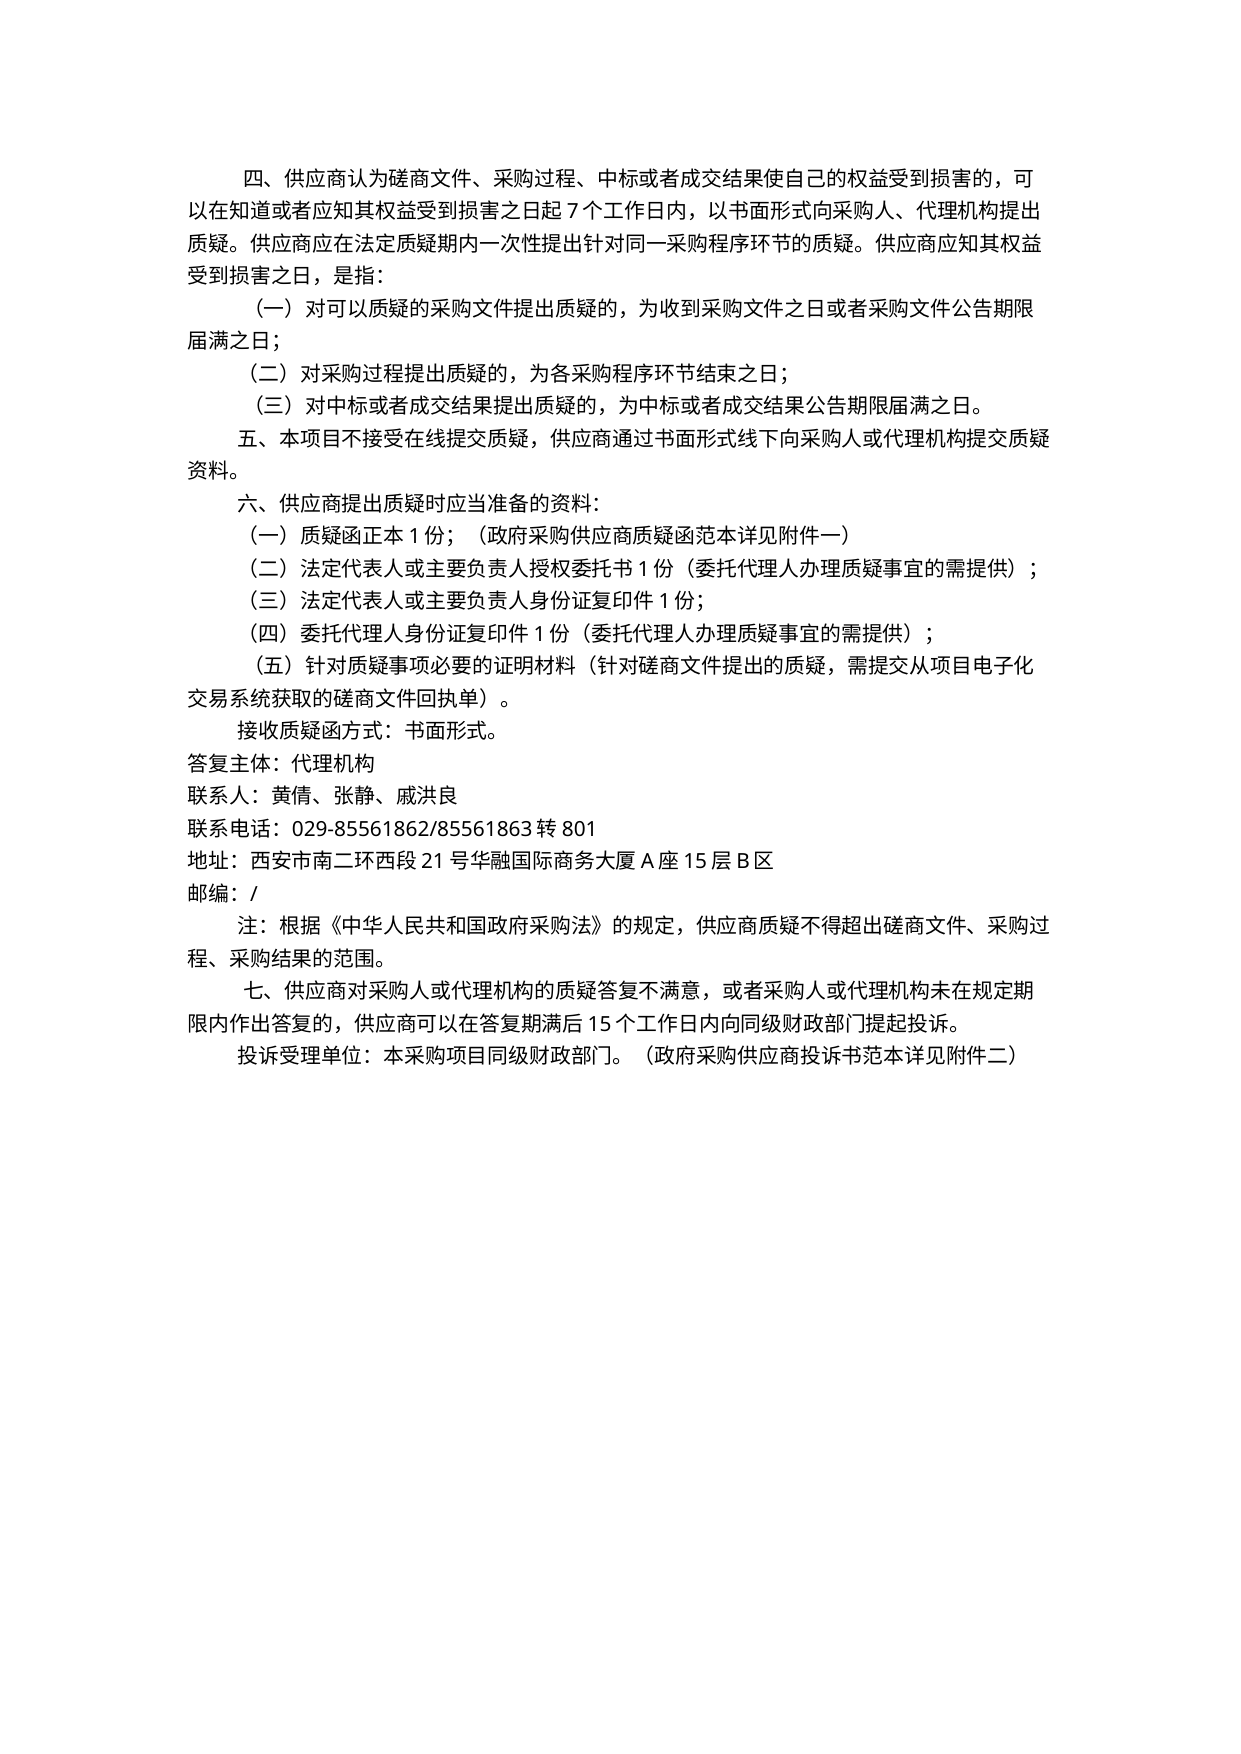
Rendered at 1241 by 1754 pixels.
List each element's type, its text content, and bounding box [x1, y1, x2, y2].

text 注：根据《中华人民共和国政府采购法》的规定，供应商质疑不得超出磋商文件、采购过程、采购结果的范围。 [187, 909, 1053, 974]
text 联系人：黄倩、张静、戚洪良 [187, 779, 1053, 812]
text （五）针对质疑事项必要的证明材料（针对磋商文件提出的质疑，需提交从项目电子化交易系统获取的磋商文件回执单）。 [187, 649, 1053, 714]
text （四）委托代理人身份证复印件1份（委托代理人办理质疑事宜的需提供）； [187, 617, 1053, 649]
text 邮编：/ [187, 877, 1053, 909]
text （三）法定代表人或主要负责人身份证复印件1份； [187, 584, 1053, 617]
text 七、供应商对采购人或代理机构的质疑答复不满意，或者采购人或代理机构未在规定期限内作出答复的，供应商可以在答复期满后15个工作日内向同级财政部门提起投诉。 [187, 974, 1053, 1039]
text （二）法定代表人或主要负责人授权委托书1份（委托代理人办理质疑事宜的需提供）； [187, 552, 1053, 584]
text 五、本项目不接受在线提交质疑，供应商通过书面形式线下向采购人或代理机构提交质疑资料。 [187, 422, 1053, 487]
text （一）对可以质疑的采购文件提出质疑的，为收到采购文件之日或者采购文件公告期限届满之日； [187, 292, 1053, 357]
text （三）对中标或者成交结果提出质疑的，为中标或者成交结果公告期限届满之日。 [187, 389, 1053, 422]
text 联系电话：029-85561862/85561863转801 [187, 812, 1053, 844]
text 六、供应商提出质疑时应当准备的资料： [187, 487, 1053, 519]
text 四、供应商认为磋商文件、采购过程、中标或者成交结果使自己的权益受到损害的，可以在知道或者应知其权益受到损害之日起7个工作日内，以书面形式向采购人、代理机构提出质疑。供应商应在法定质疑期内一次性提出针对同一采购程序环节的质疑。供应商应知其权益受到损害之日，是指： [187, 162, 1053, 292]
text 接收质疑函方式：书面形式。 [187, 714, 1053, 747]
text （一）质疑函正本1份；（政府采购供应商质疑函范本详见附件一） [187, 519, 1053, 552]
text 投诉受理单位：本采购项目同级财政部门。（政府采购供应商投诉书范本详见附件二） [187, 1039, 1053, 1072]
text 地址：西安市南二环西段21号华融国际商务大厦A座15层B区 [187, 844, 1053, 877]
text （二）对采购过程提出质疑的，为各采购程序环节结束之日； [187, 357, 1053, 389]
text 答复主体：代理机构 [187, 747, 1053, 779]
